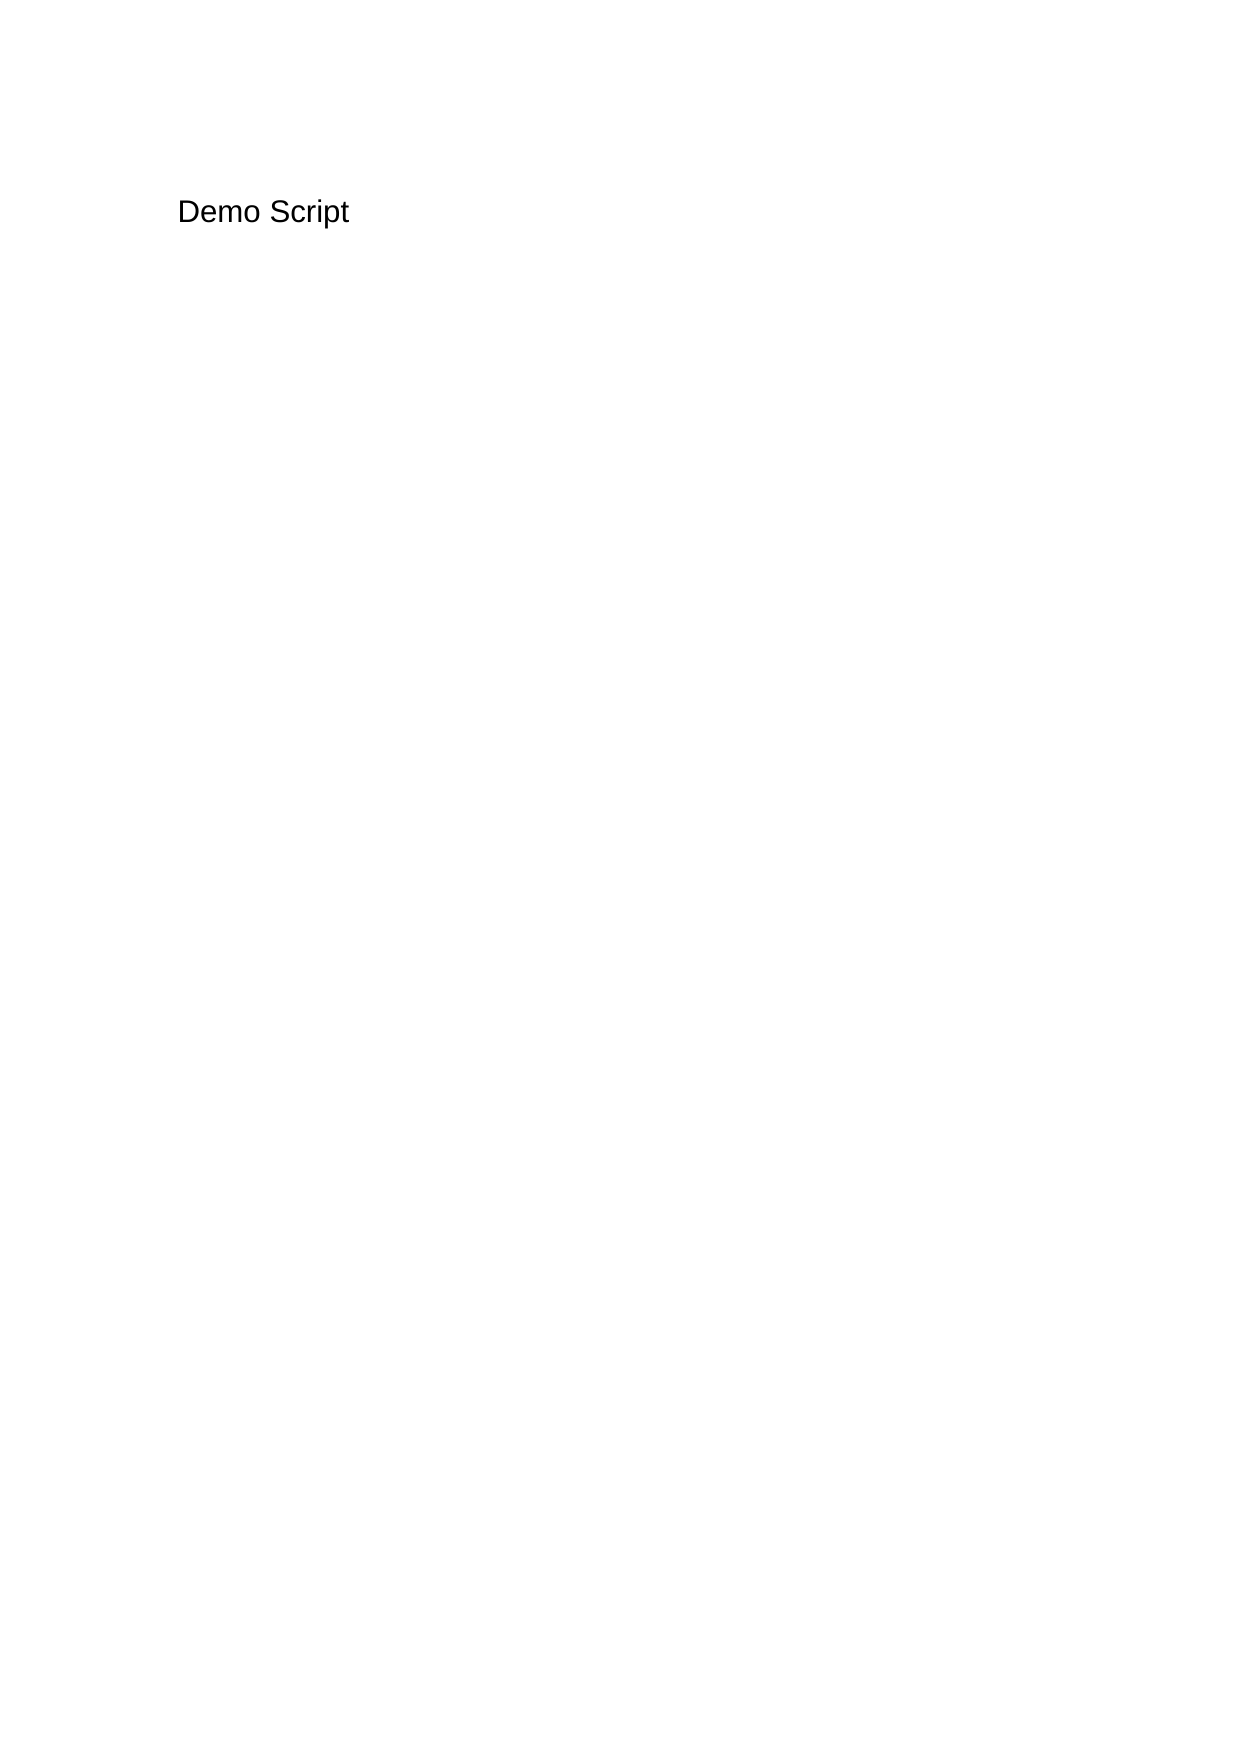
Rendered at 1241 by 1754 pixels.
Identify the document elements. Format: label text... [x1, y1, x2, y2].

subtitle Demo Script [177, 193, 1152, 229]
